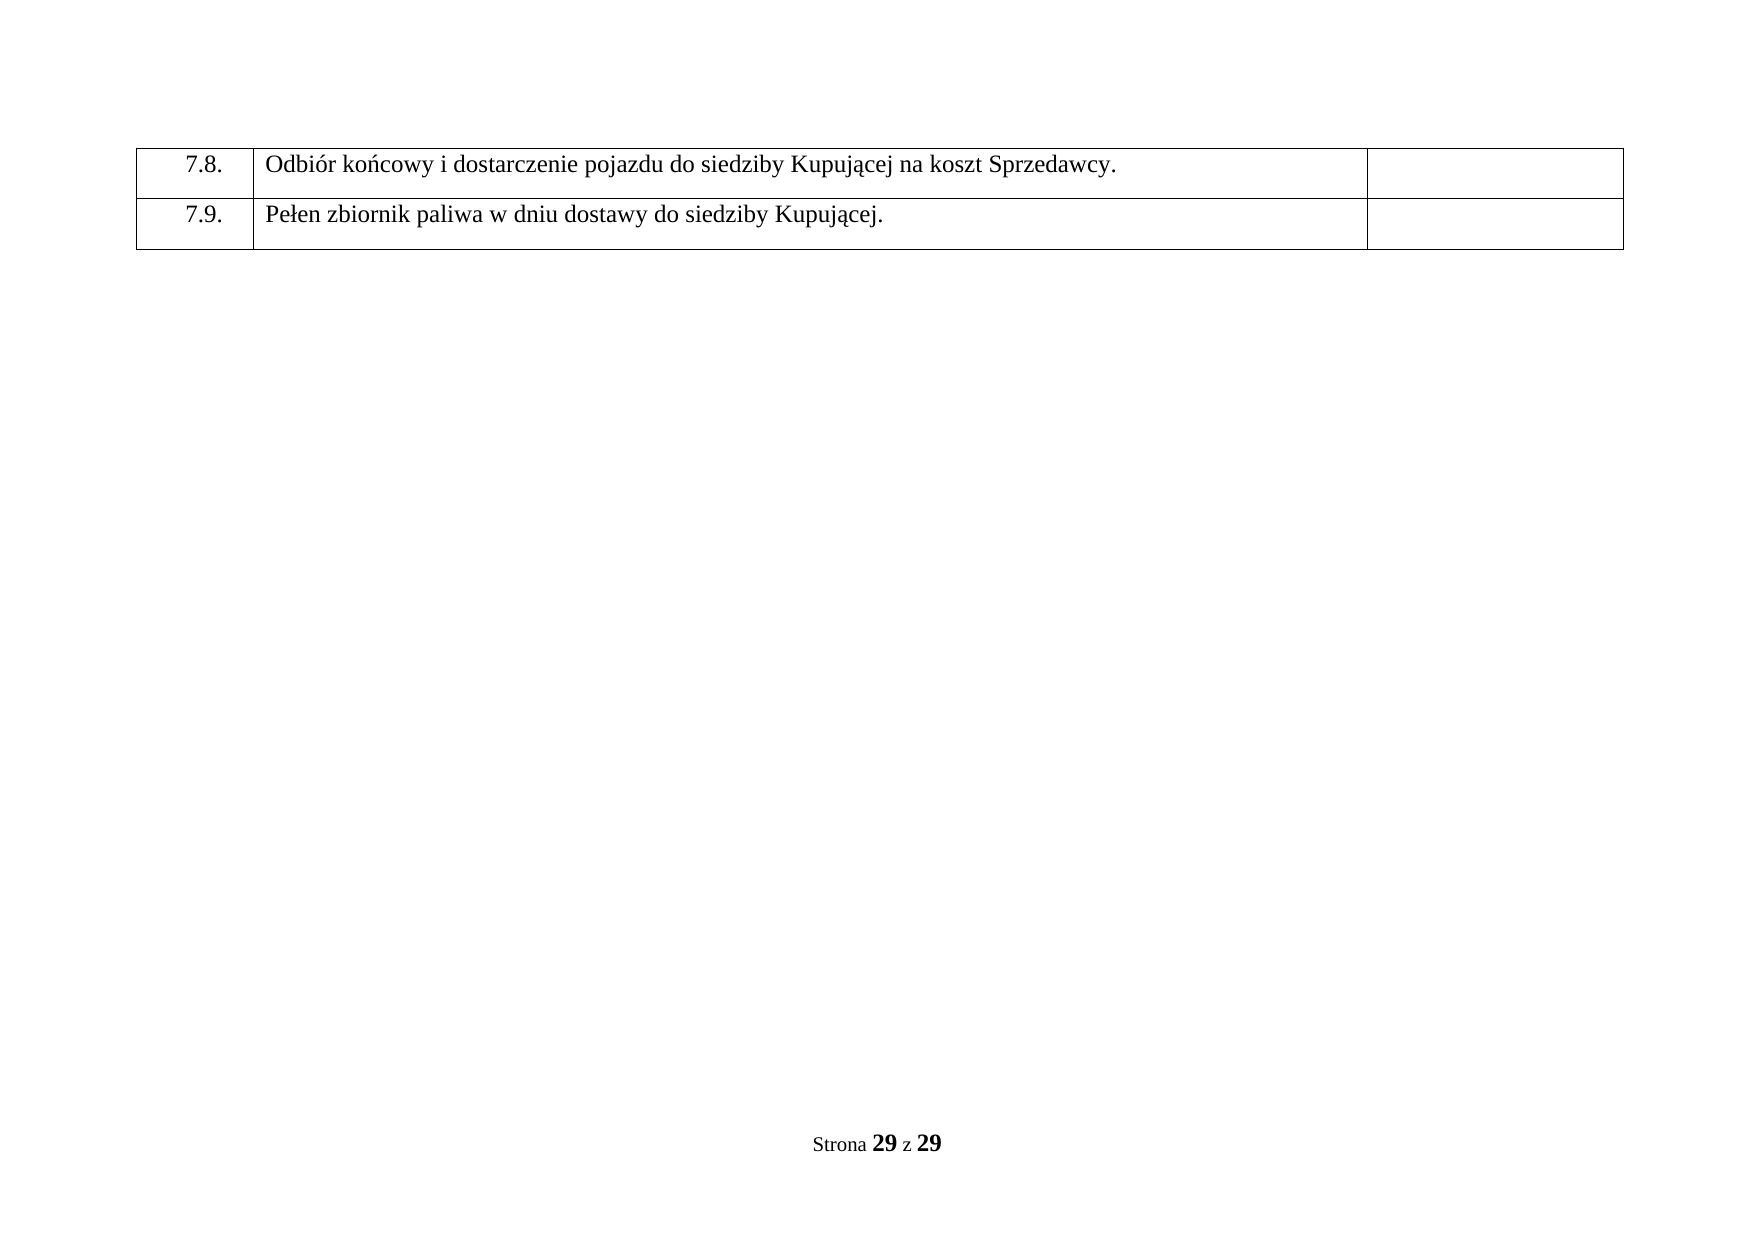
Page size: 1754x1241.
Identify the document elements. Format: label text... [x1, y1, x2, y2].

table_cell [1368, 199, 1623, 249]
table_cell [137, 149, 253, 198]
table_cell Pełen zbiornik paliwa w dniu dostawy do siedziby Kupującej. [254, 199, 1367, 249]
table_cell [137, 199, 253, 249]
table_cell [1368, 149, 1623, 198]
table_cell Odbiór końcowy i dostarczenie pojazdu do siedziby Kupującej na koszt Sprzedawcy. [254, 149, 1367, 198]
